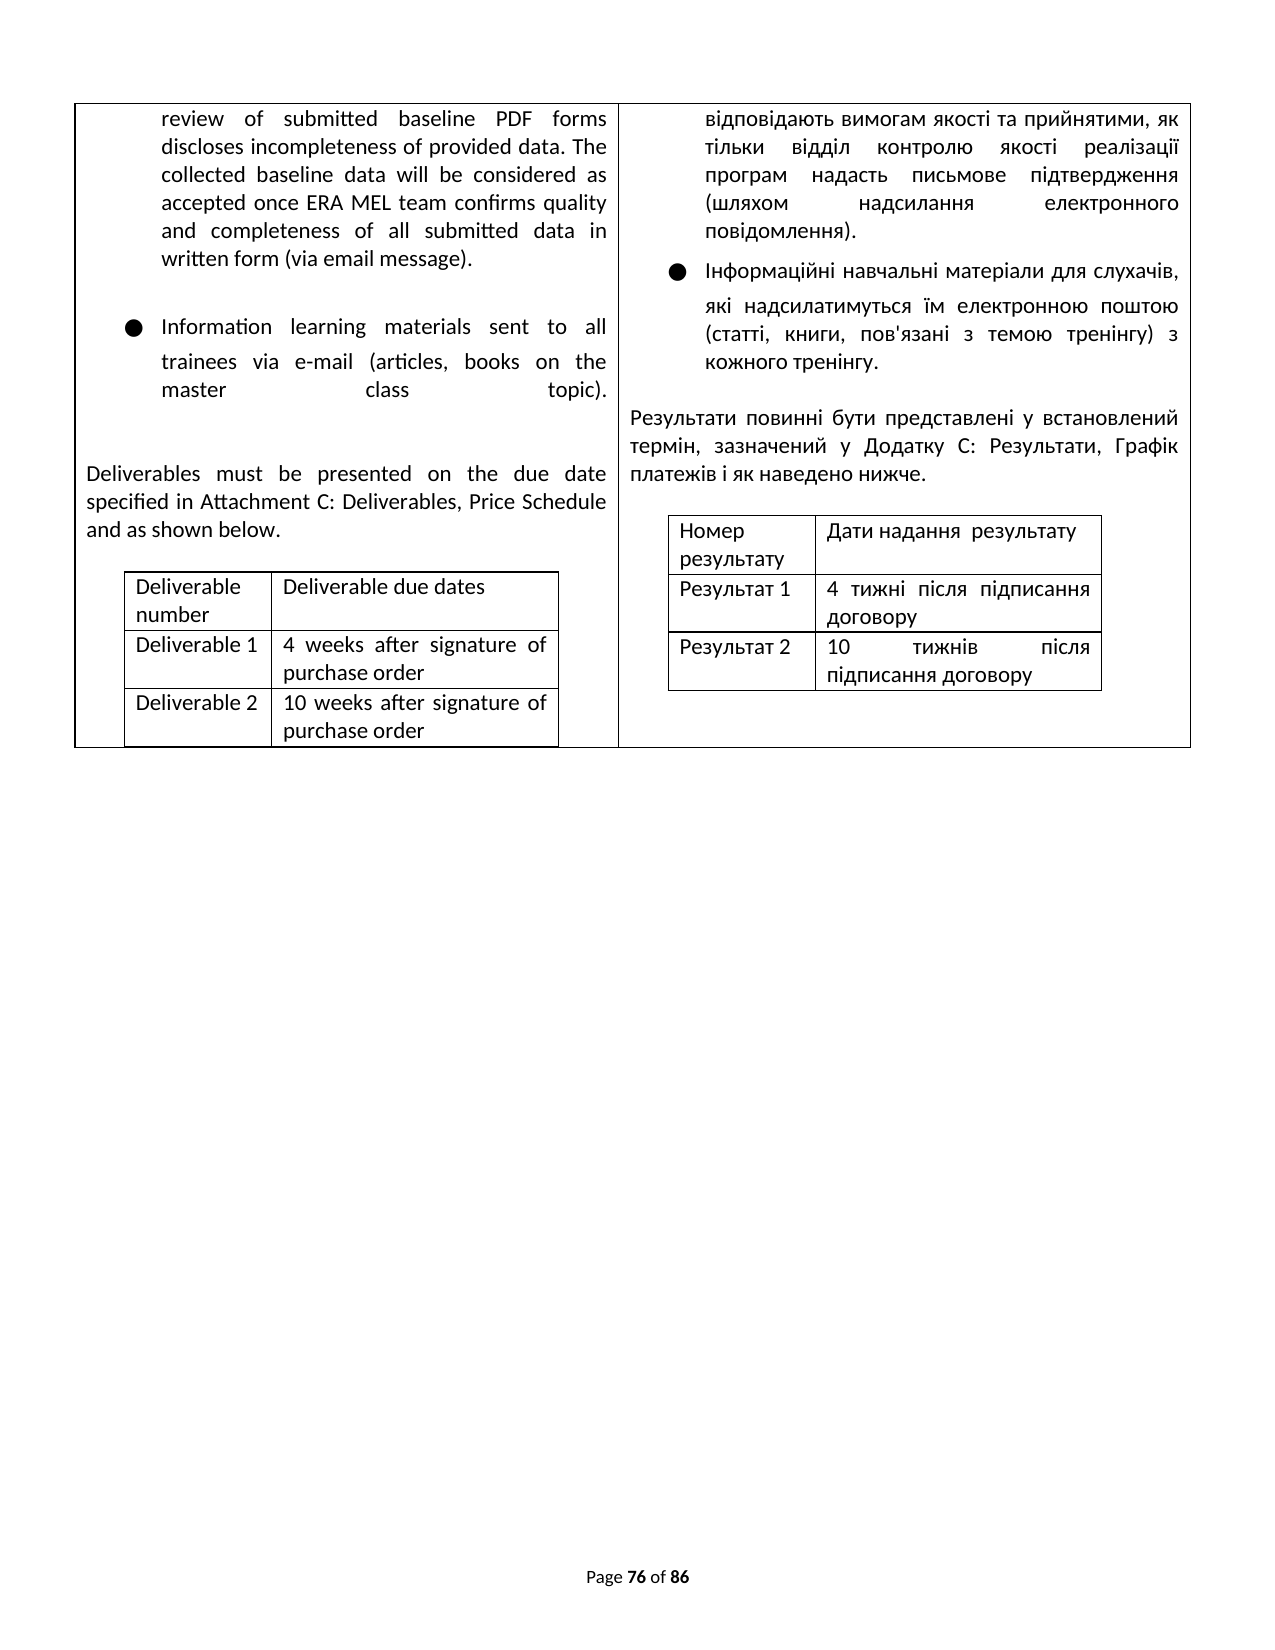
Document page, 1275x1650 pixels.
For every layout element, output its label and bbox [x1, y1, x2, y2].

table_cell [619, 104, 1190, 747]
table_cell [76, 104, 618, 747]
